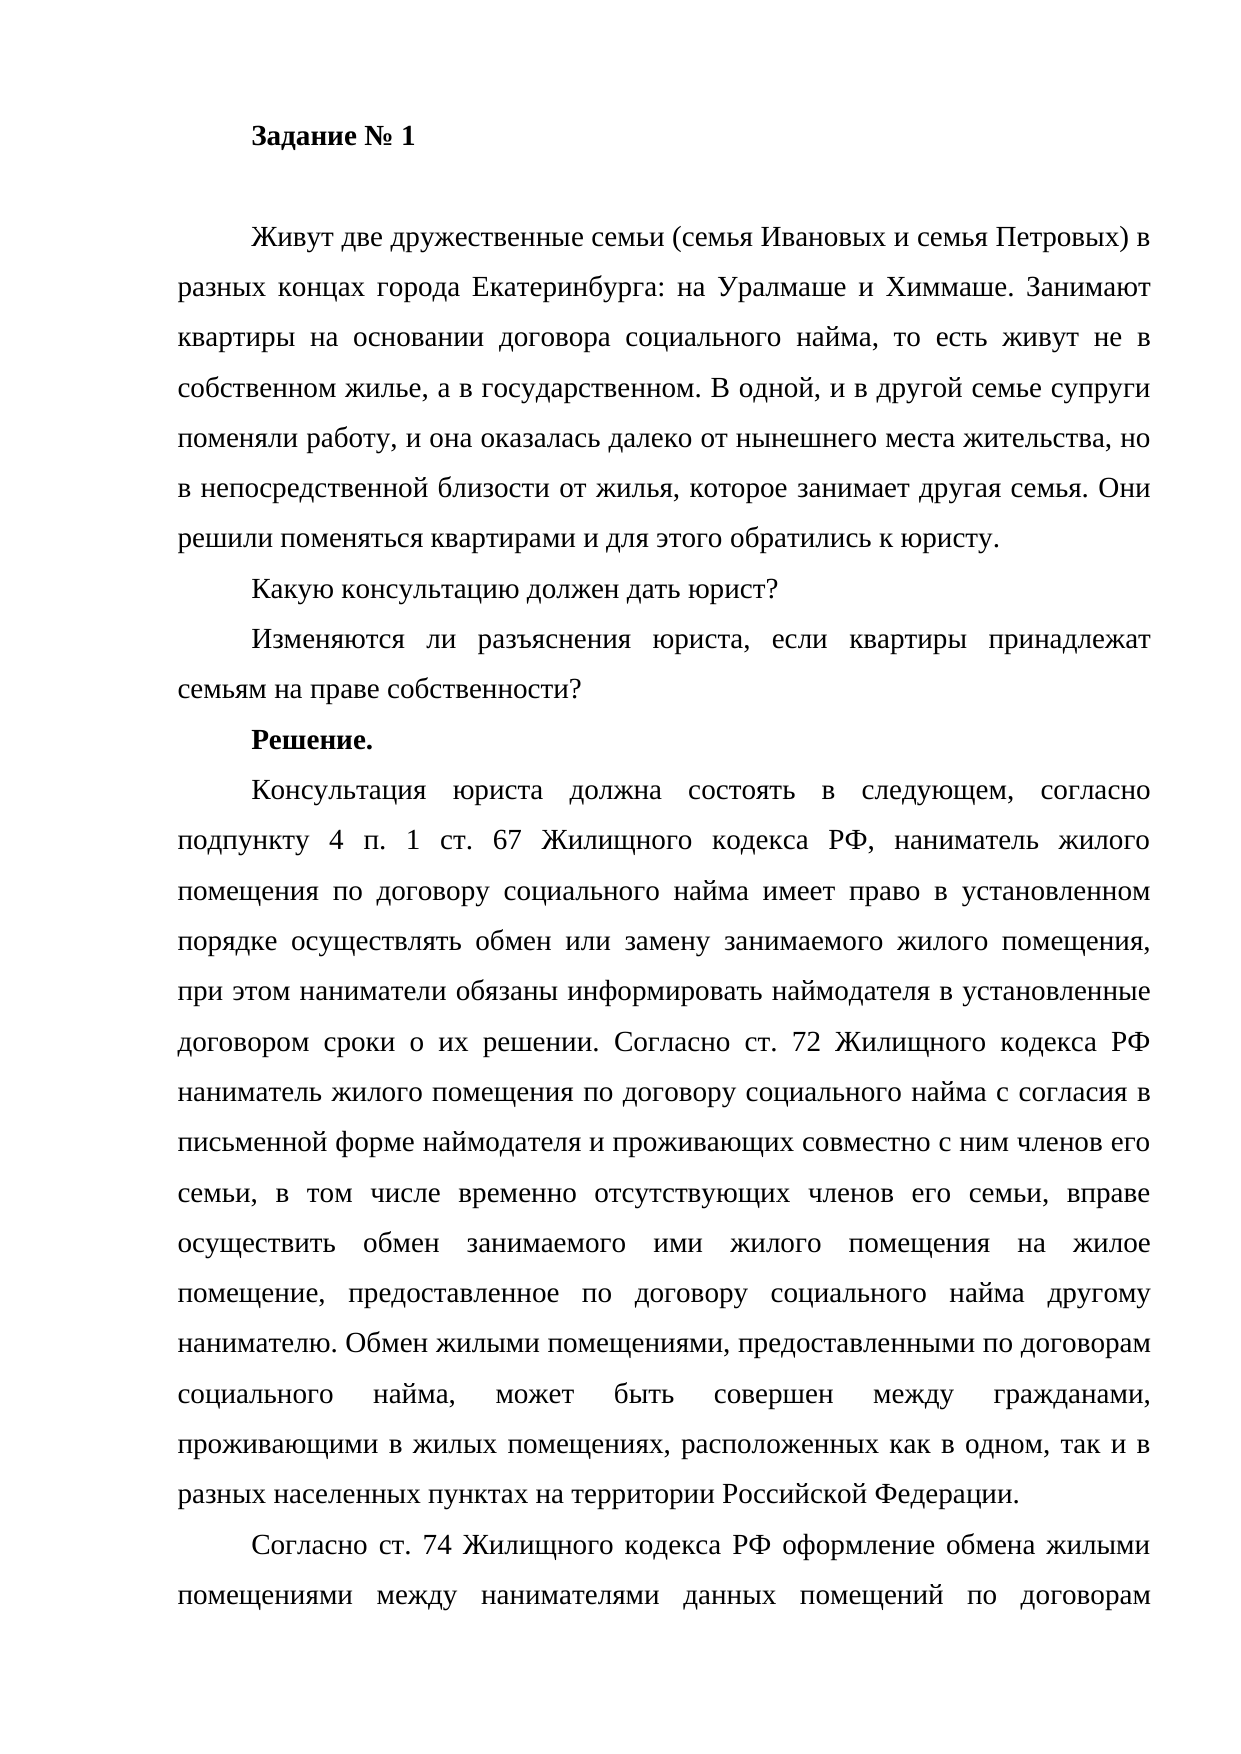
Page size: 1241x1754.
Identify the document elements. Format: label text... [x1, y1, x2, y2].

text Решение. [177, 722, 1152, 755]
text Изменяются ли разъяснения юриста, если квартиры принадлежат семьям на праве собственности? [177, 621, 1152, 705]
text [177, 1527, 1152, 1611]
text Живут две дружественные семьи (семья Ивановых и семья Петровых) в разных концах города Екатеринбурга: на Уралмаше и Химмаше. Занимают квартиры на основании договора социального найма, то есть живут не в собственном жилье, а в государственном. В одной, и в другой семье супруги поменяли работу, и она оказалась далеко от нынешнего места жительства, но в непосредственной близости от жилья, которое занимает другая семья. Они решили поменяться квартирами и для этого обратились к юристу. [177, 219, 1152, 554]
text Какую консультацию должен дать юрист? [177, 571, 1152, 604]
text Задание № 1 [177, 118, 1152, 152]
text Консультация юриста должна состоять в следующем, согласно подпункту 4 п. 1 ст. 67 Жилищного кодекса РФ, наниматель жилого помещения по договору социального найма имеет право в установленном порядке осуществлять обмен или замену занимаемого жилого помещения, при этом наниматели обязаны информировать наймодателя в установленные договором сроки о их решении. Согласно ст. 72 Жилищного кодекса РФ наниматель жилого помещения по договору социального найма с согласия в письменной форме наймодателя и проживающих совместно с ним членов его семьи, в том числе временно отсутствующих членов его семьи, вправе осуществить обмен занимаемого ими жилого помещения на жилое помещение, предоставленное по договору социального найма другому нанимателю. Обмен жилыми помещениями, предоставленными по договорам социального найма, может быть совершен между гражданами, проживающими в жилых помещениях, расположенных как в одном, так и в разных населенных пунктах на территории Российской Федерации. [177, 772, 1152, 1510]
